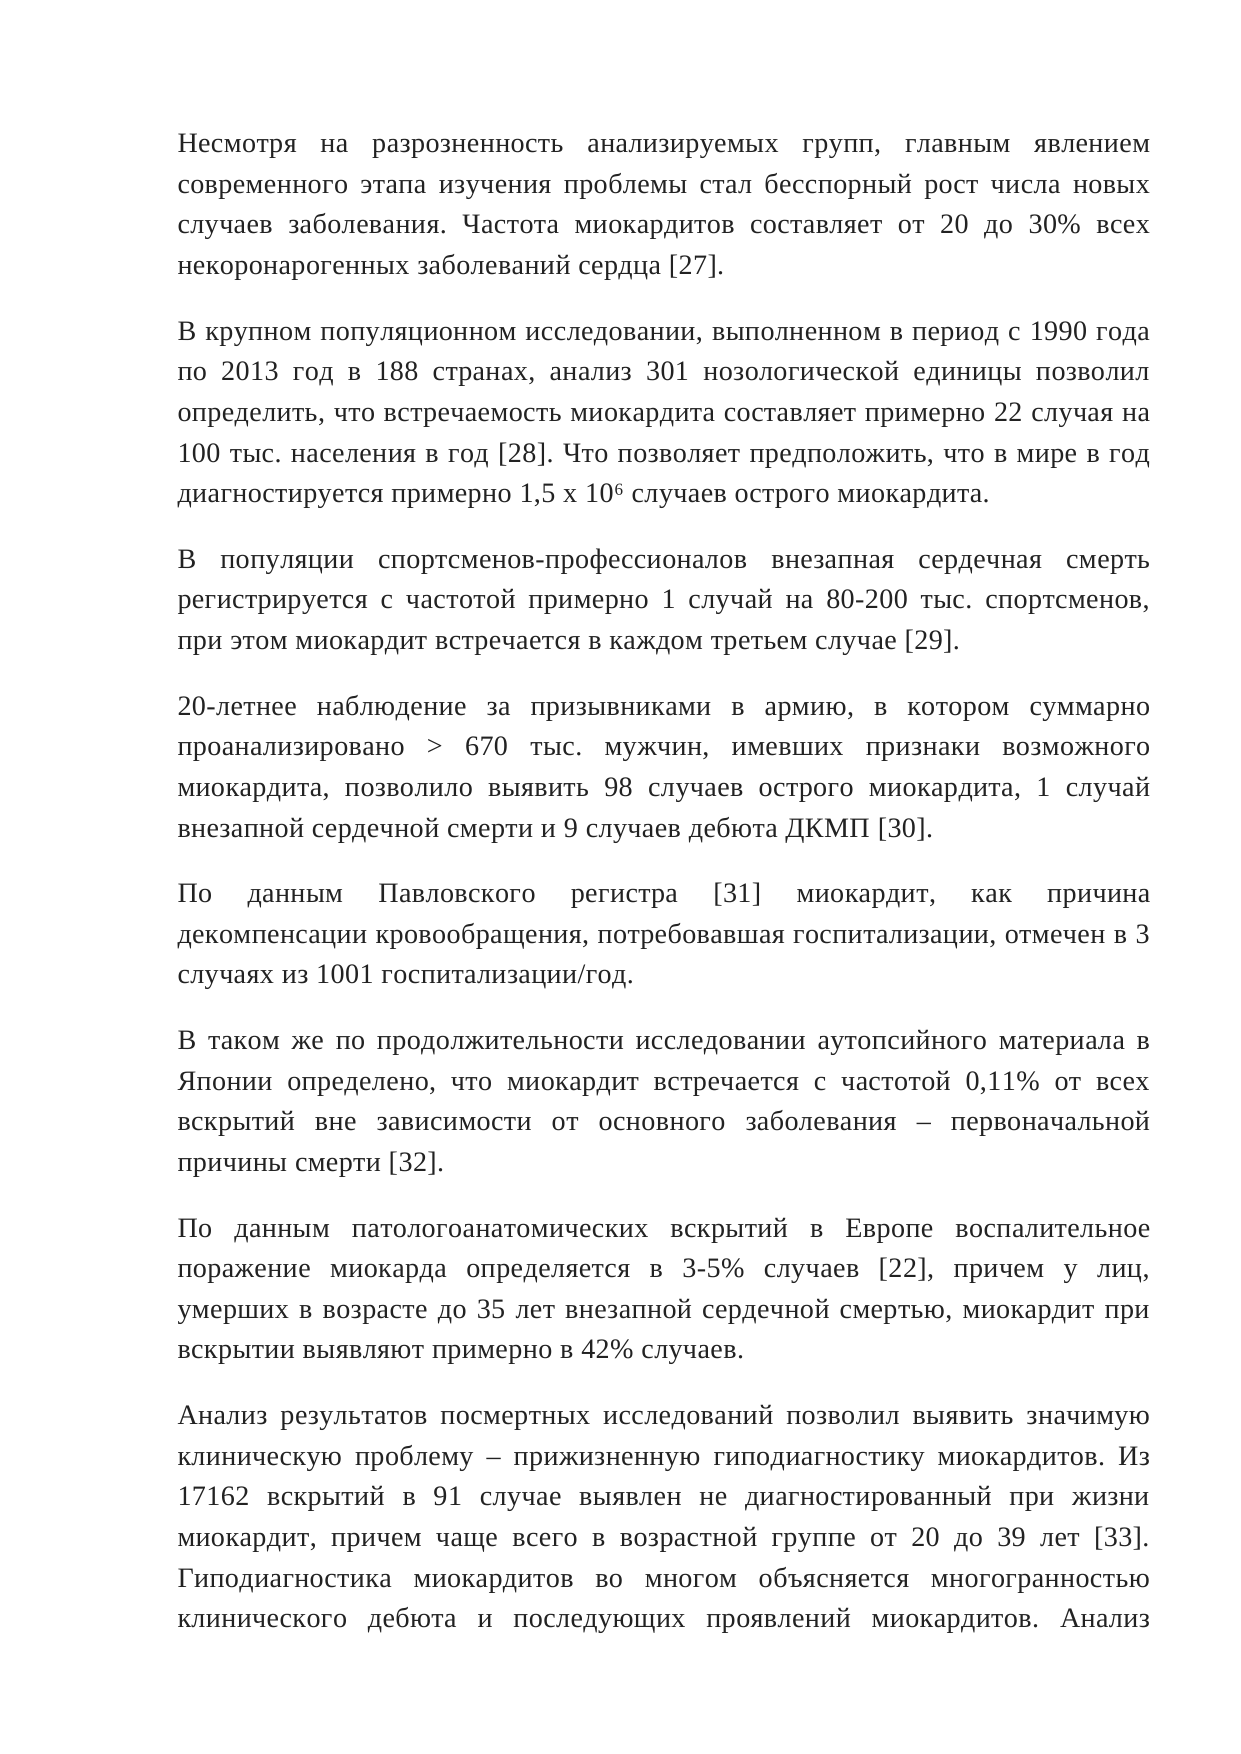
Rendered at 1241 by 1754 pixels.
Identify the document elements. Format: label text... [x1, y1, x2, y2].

text По данным патологоанатомических вскрытий в Европе воспалительное поражение миокарда определяется в 3-5% случаев [22], причем у лиц, умерших в возрасте до 35 лет внезапной сердечной смертью, миокардит при вскрытии выявляют примерно в 42% случаев. [177, 1202, 1152, 1365]
text Несмотря на разрозненность анализируемых групп, главным явлением современного этапа изучения проблемы стал бесспорный рост числа новых случаев заболевания. Частота миокардитов составляет от 20 до 30% всех некоронарогенных заболеваний сердца [27]. [177, 118, 1152, 281]
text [177, 1390, 1152, 1634]
text По данным Павловского регистра [31] миокардит, как причина декомпенсации кровообращения, потребовавшая госпитализации, отмечен в 3 случаях из 1001 госпитализации/год. [177, 868, 1152, 990]
text 20-летнее наблюдение за призывниками в армию, в котором суммарно проанализировано > 670 тыс. мужчин, имевших признаки возможного миокардита, позволило выявить 98 случаев острого миокардита, 1 случай внезапной сердечной смерти и 9 случаев дебюта ДКМП [30]. [177, 681, 1152, 843]
text В таком же по продолжительности исследовании аутопсийного материала в Японии определено, что миокардит встречается с частотой 0,11% от всех вскрытий вне зависимости от основного заболевания – первоначальной причины смерти [32]. [177, 1015, 1152, 1177]
text В крупном популяционном исследовании, выполненном в период с 1990 года по 2013 год в 188 странах, анализ 301 нозологической единицы позволил определить, что встречаемость миокардита составляет примерно 22 случая на 100 тыс. населения в год [28]. Что позволяет предположить, что в мире в год диагностируется примерно 1,5 х 10⁶ случаев острого миокардита. [177, 306, 1152, 509]
text В популяции спортсменов-профессионалов внезапная сердечная смерть регистрируется с частотой примерно 1 случай на 80-200 тыс. спортсменов, при этом миокардит встречается в каждом третьем случае [29]. [177, 534, 1152, 656]
